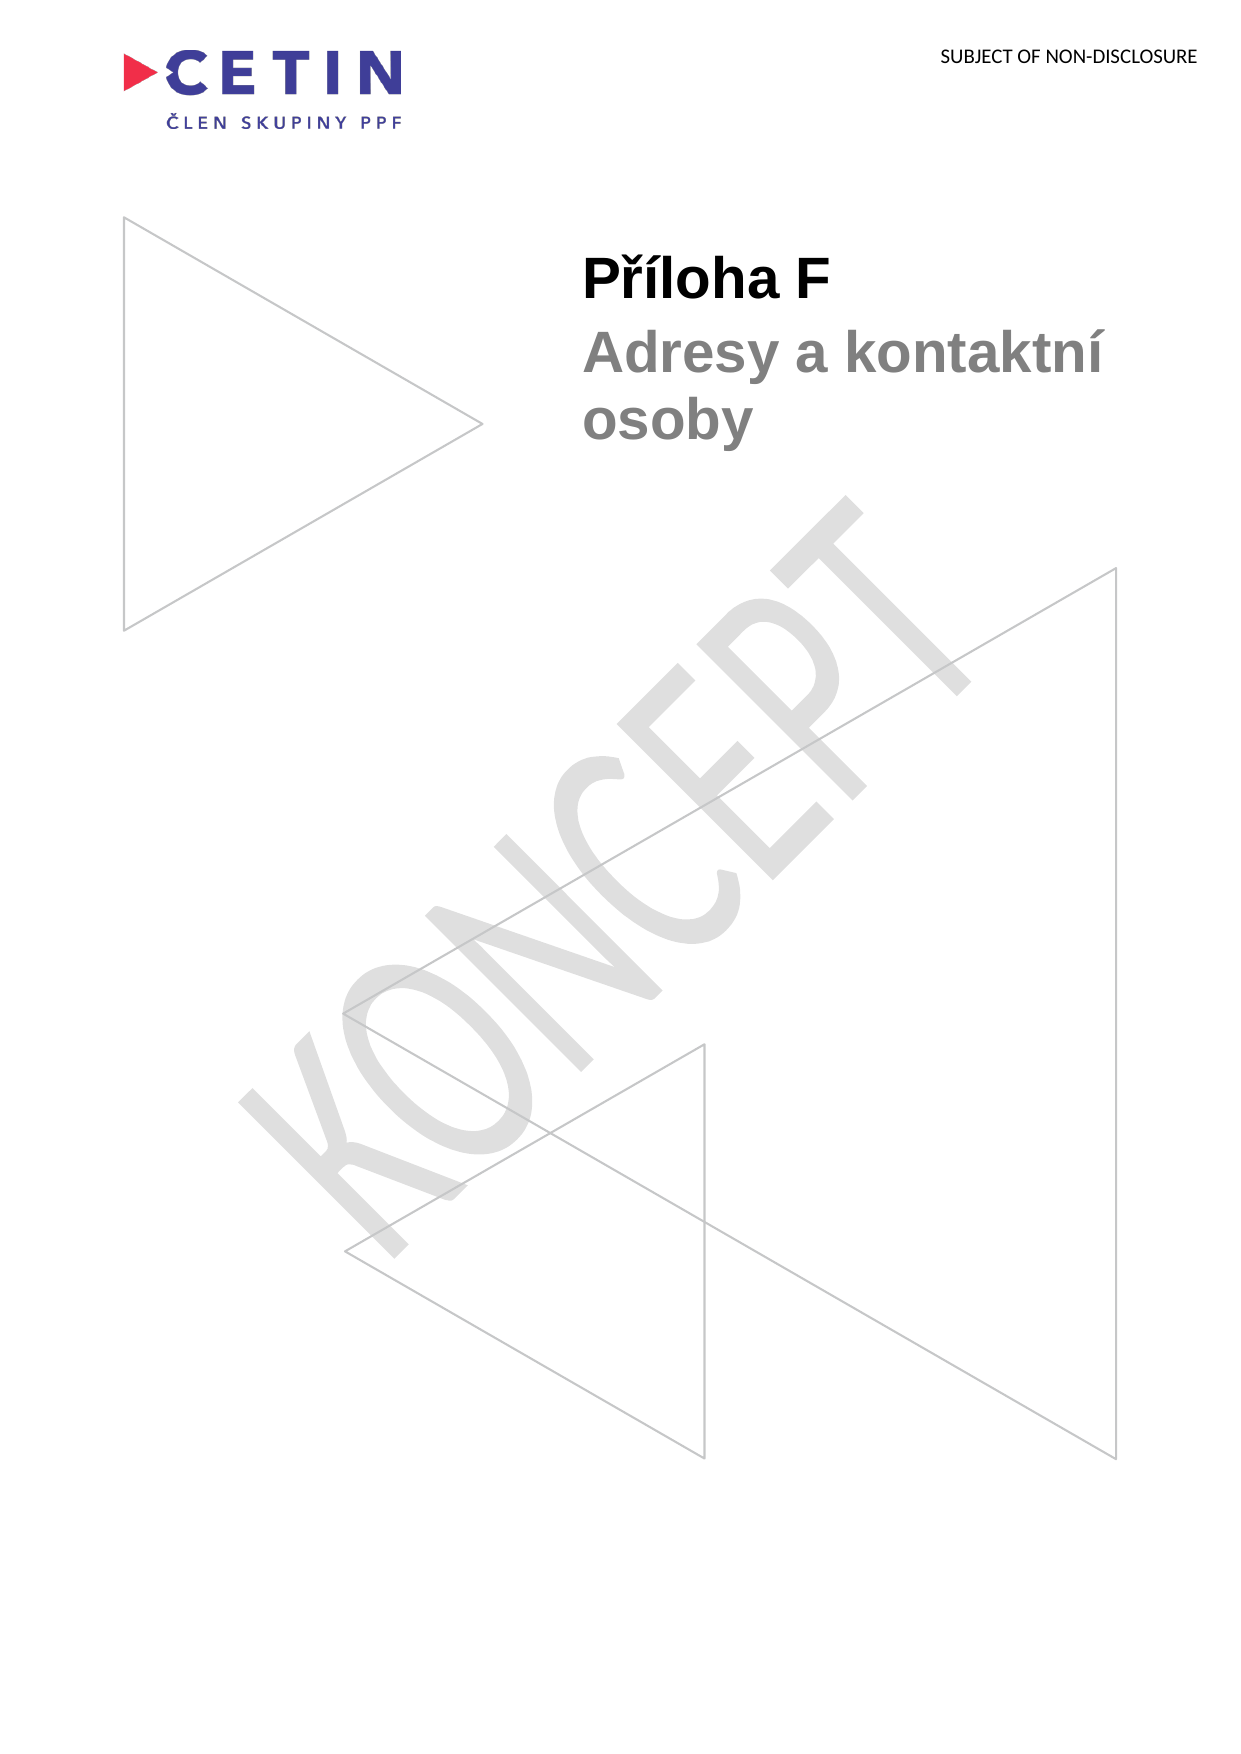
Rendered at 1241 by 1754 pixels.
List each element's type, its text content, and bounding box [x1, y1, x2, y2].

picture [123, 50, 401, 129]
text Příloha F [582, 243, 1116, 311]
text Adresy a kontaktní osoby [582, 317, 1116, 452]
